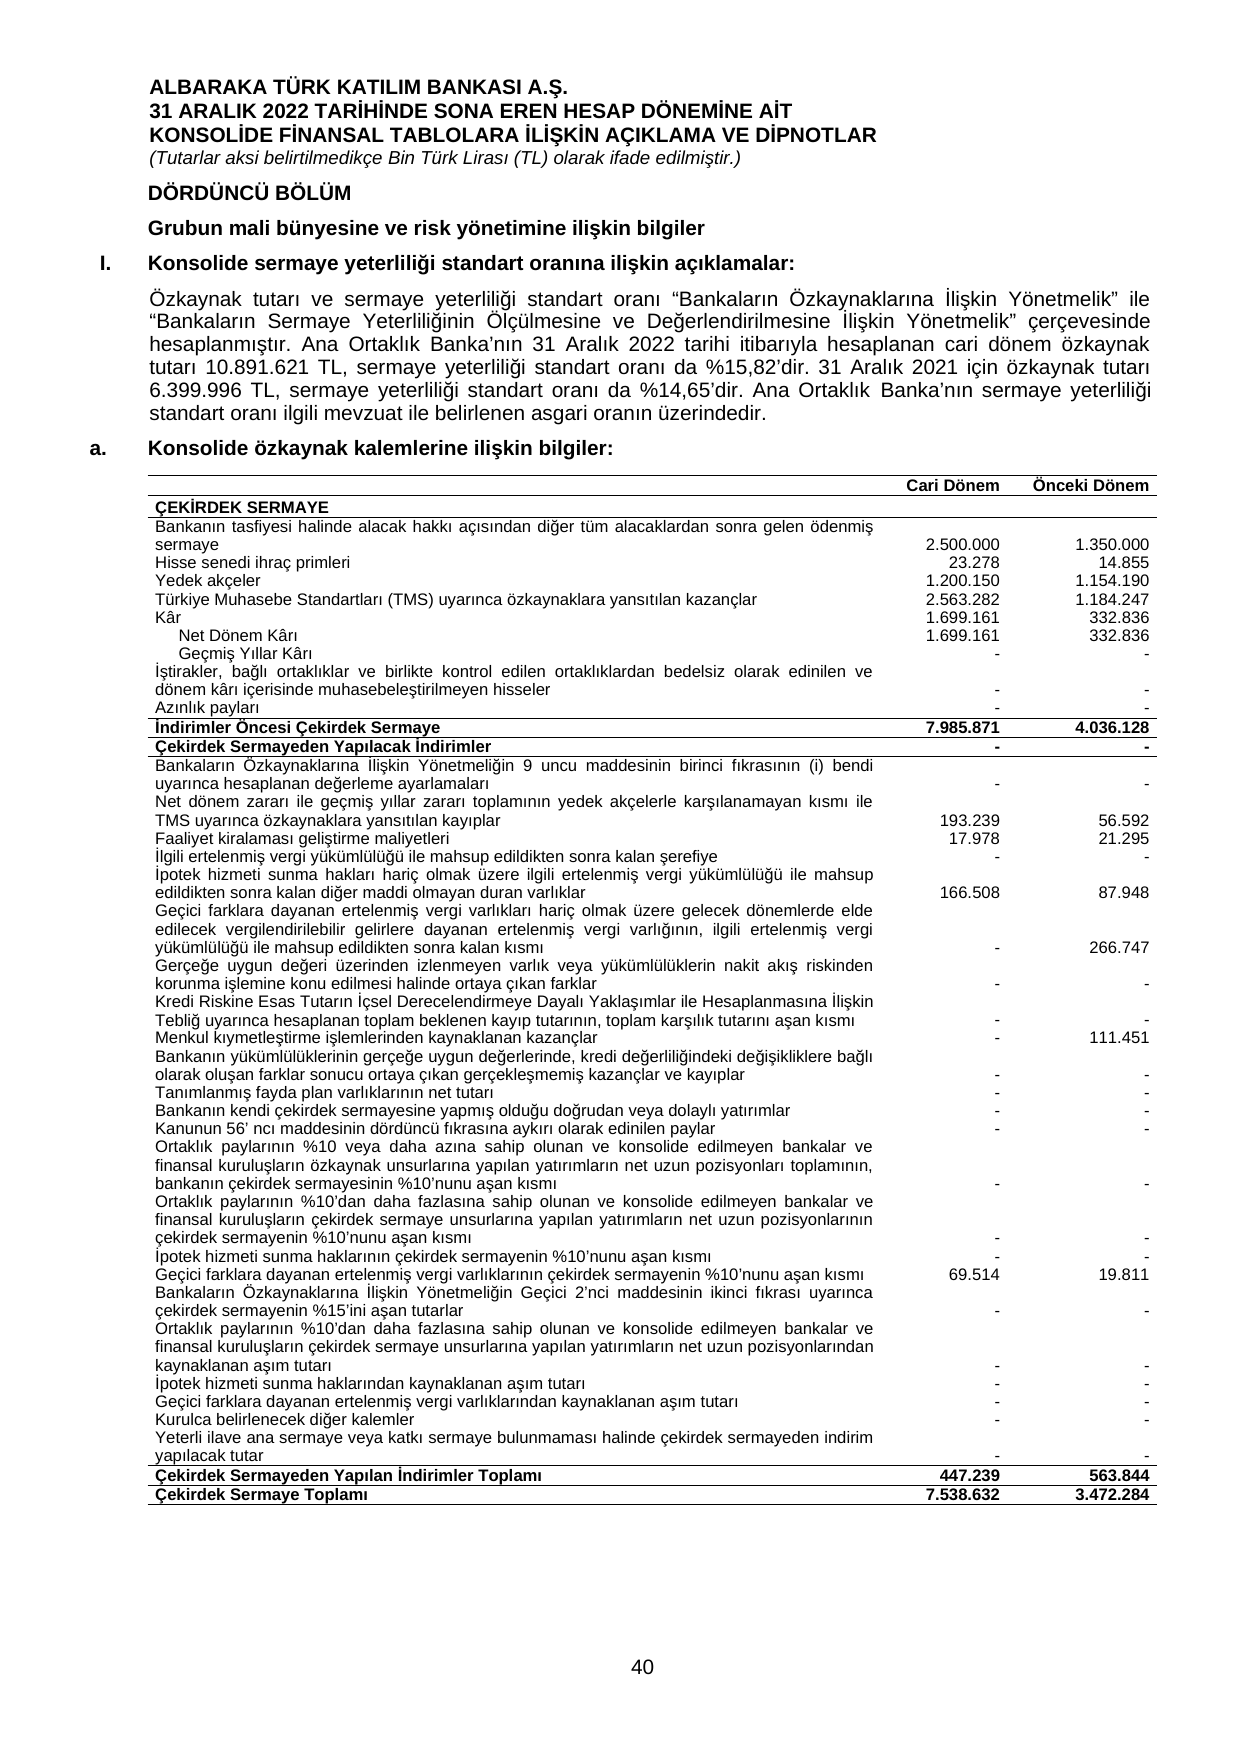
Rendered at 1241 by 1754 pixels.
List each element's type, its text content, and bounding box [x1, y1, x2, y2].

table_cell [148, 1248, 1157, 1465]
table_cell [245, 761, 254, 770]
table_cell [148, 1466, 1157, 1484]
list a. Konsolide özkaynak kalemlerine ilişkin bilgiler: [89, 437, 1137, 460]
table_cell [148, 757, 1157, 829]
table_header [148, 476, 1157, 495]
text Grubun mali bünyesine ve risk yönetimine ilişkin bilgiler [148, 217, 1137, 240]
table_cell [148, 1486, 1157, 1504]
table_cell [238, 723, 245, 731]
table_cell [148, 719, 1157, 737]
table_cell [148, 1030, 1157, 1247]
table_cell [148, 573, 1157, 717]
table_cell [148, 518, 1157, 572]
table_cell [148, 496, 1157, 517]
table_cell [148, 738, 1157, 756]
list Konsolide sermaye yeterliliği standart oranına ilişkin açıklamalar: [99, 253, 1137, 275]
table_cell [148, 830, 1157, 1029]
text Özkaynak tutarı ve sermaye yeterliliği standart oranı “Bankaların Özkaynaklarına İlişkin Yönetmelik” ile “Bankaların Sermaye Yeterliliğinin Ölçülmesine ve Değerlendirilmesine İlişkin Yönetmelik” çerçevesinde hesaplanmıştır. Ana Ortaklık Banka’nın 31 Aralık 2022 tarihi itibarıyla hesaplanan cari dönem özkaynak tutarı 10.891.621 TL, sermaye yeterliliği standart oranı da %15,82’dir. 31 Aralık 2021 için özkaynak tutarı 6.399.996 TL, sermaye yeterliliği standart oranı da %14,65’dir. Ana Ortaklık Banka’nın sermaye yeterliliği standart oranı ilgili mevzuat ile belirlenen asgari oranın üzerindedir. [149, 288, 1152, 424]
text DÖRDÜNCÜ BÖLÜM [148, 181, 1137, 205]
